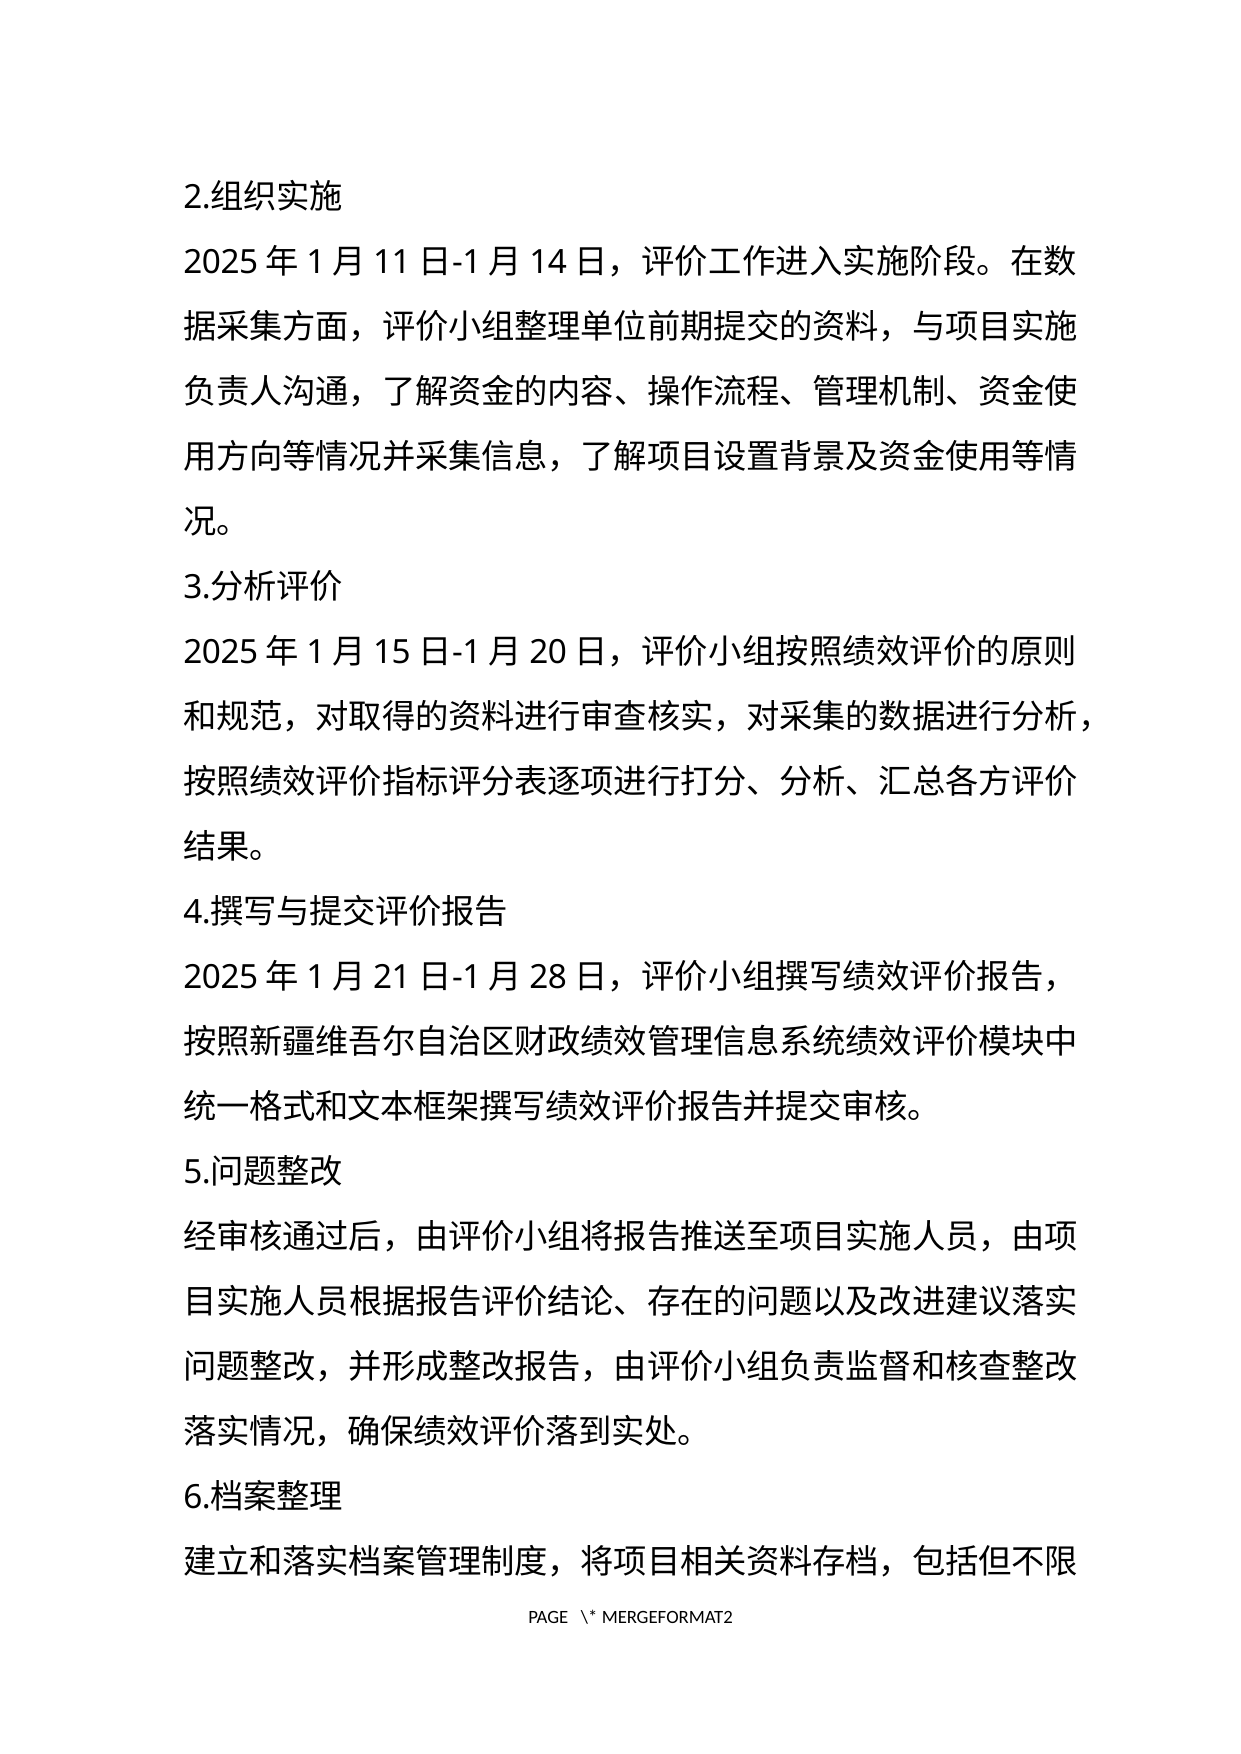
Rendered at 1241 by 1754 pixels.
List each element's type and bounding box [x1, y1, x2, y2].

text [183, 162, 1078, 1592]
